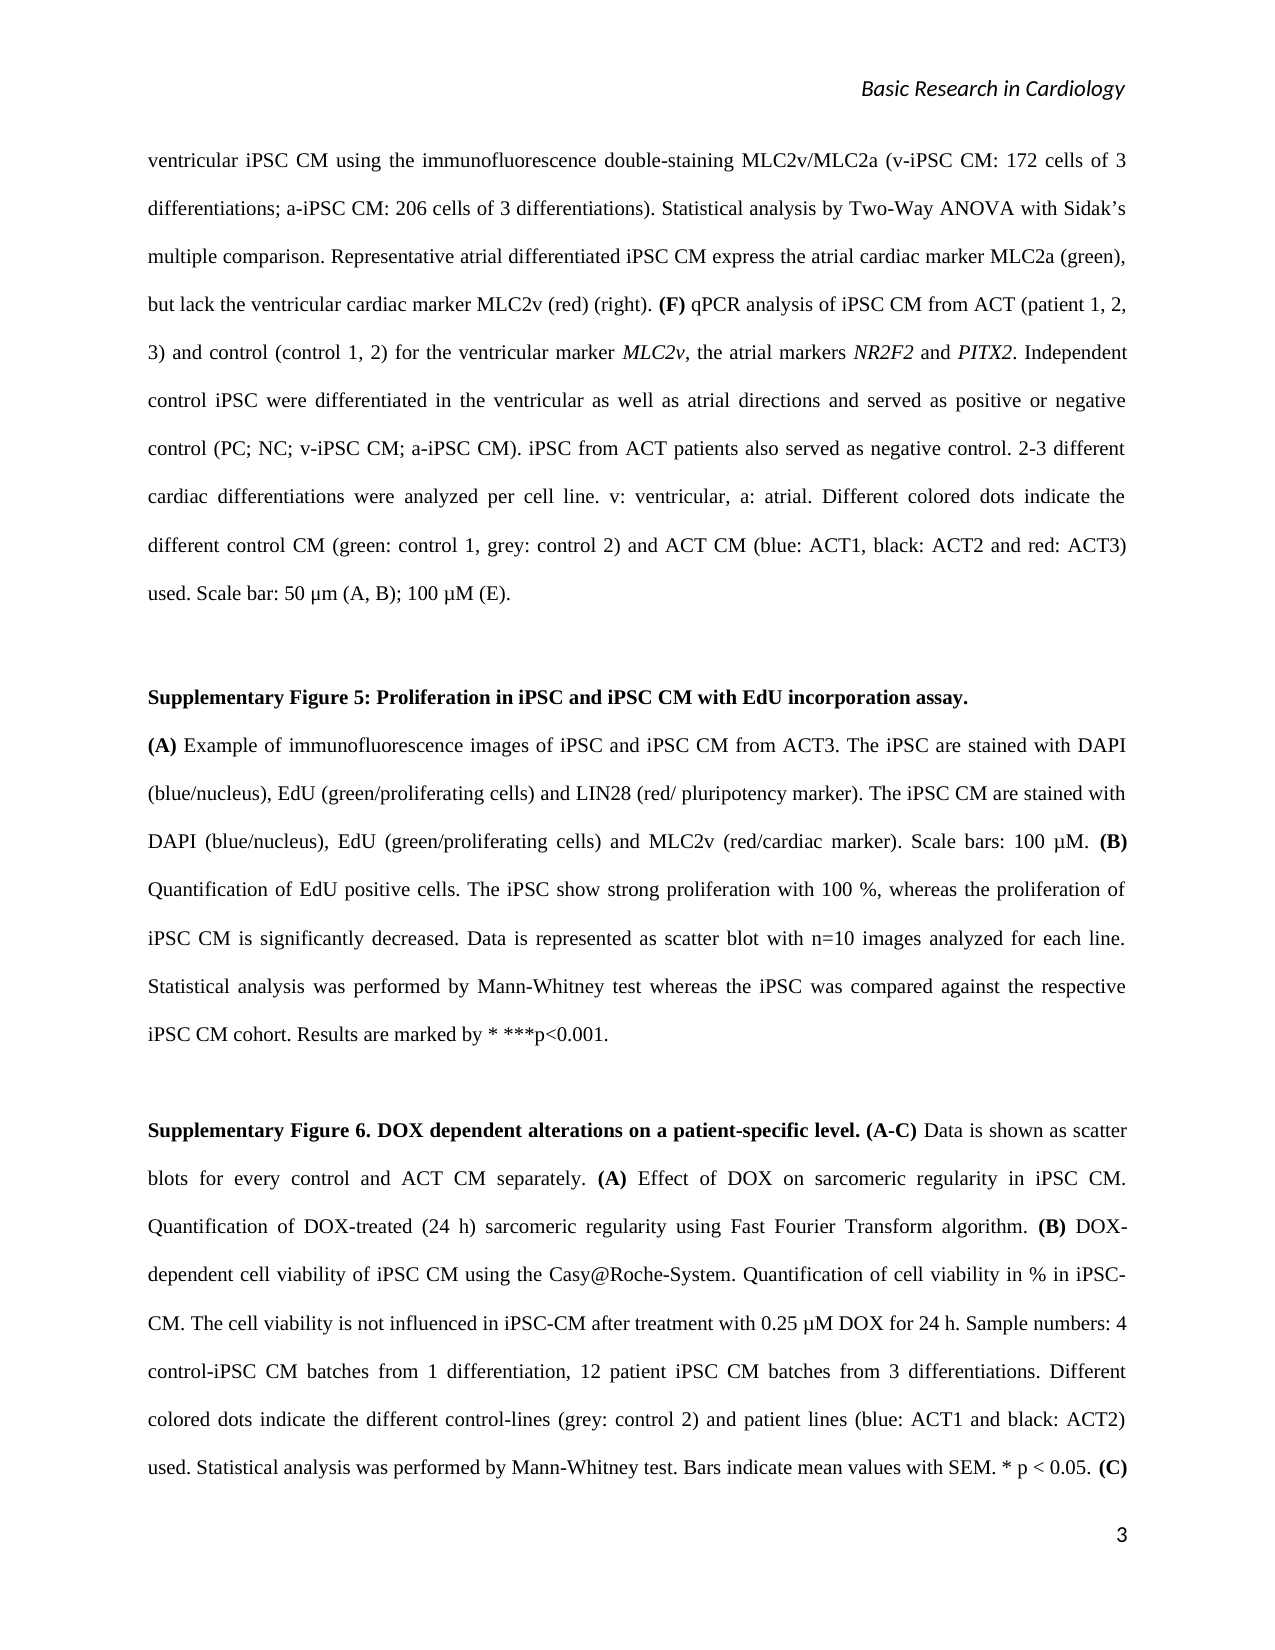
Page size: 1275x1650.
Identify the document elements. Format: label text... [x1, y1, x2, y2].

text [148, 1118, 1127, 1479]
text Supplementary Figure 5: Proliferation in iPSC and iPSC CM with EdU incorporation assay. [148, 685, 1127, 709]
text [148, 148, 1127, 605]
text (A) Example of immunofluorescence images of iPSC and iPSC CM from ACT3. The iPSC are stained with DAPI (blue/nucleus), EdU (green/proliferating cells) and LIN28 (red/ pluripotency marker). The iPSC CM are stained with DAPI (blue/nucleus), EdU (green/proliferating cells) and MLC2v (red/cardiac marker). Scale bars: 100 µM. (B) Quantification of EdU positive cells. The iPSC show strong proliferation with 100 %, whereas the proliferation of iPSC CM is significantly decreased. Data is represented as scatter blot with n=10 images analyzed for each line. Statistical analysis was performed by Mann-Whitney test whereas the iPSC was compared against the respective iPSC CM cohort. Results are marked by * ***p<0.001. [148, 733, 1127, 1046]
